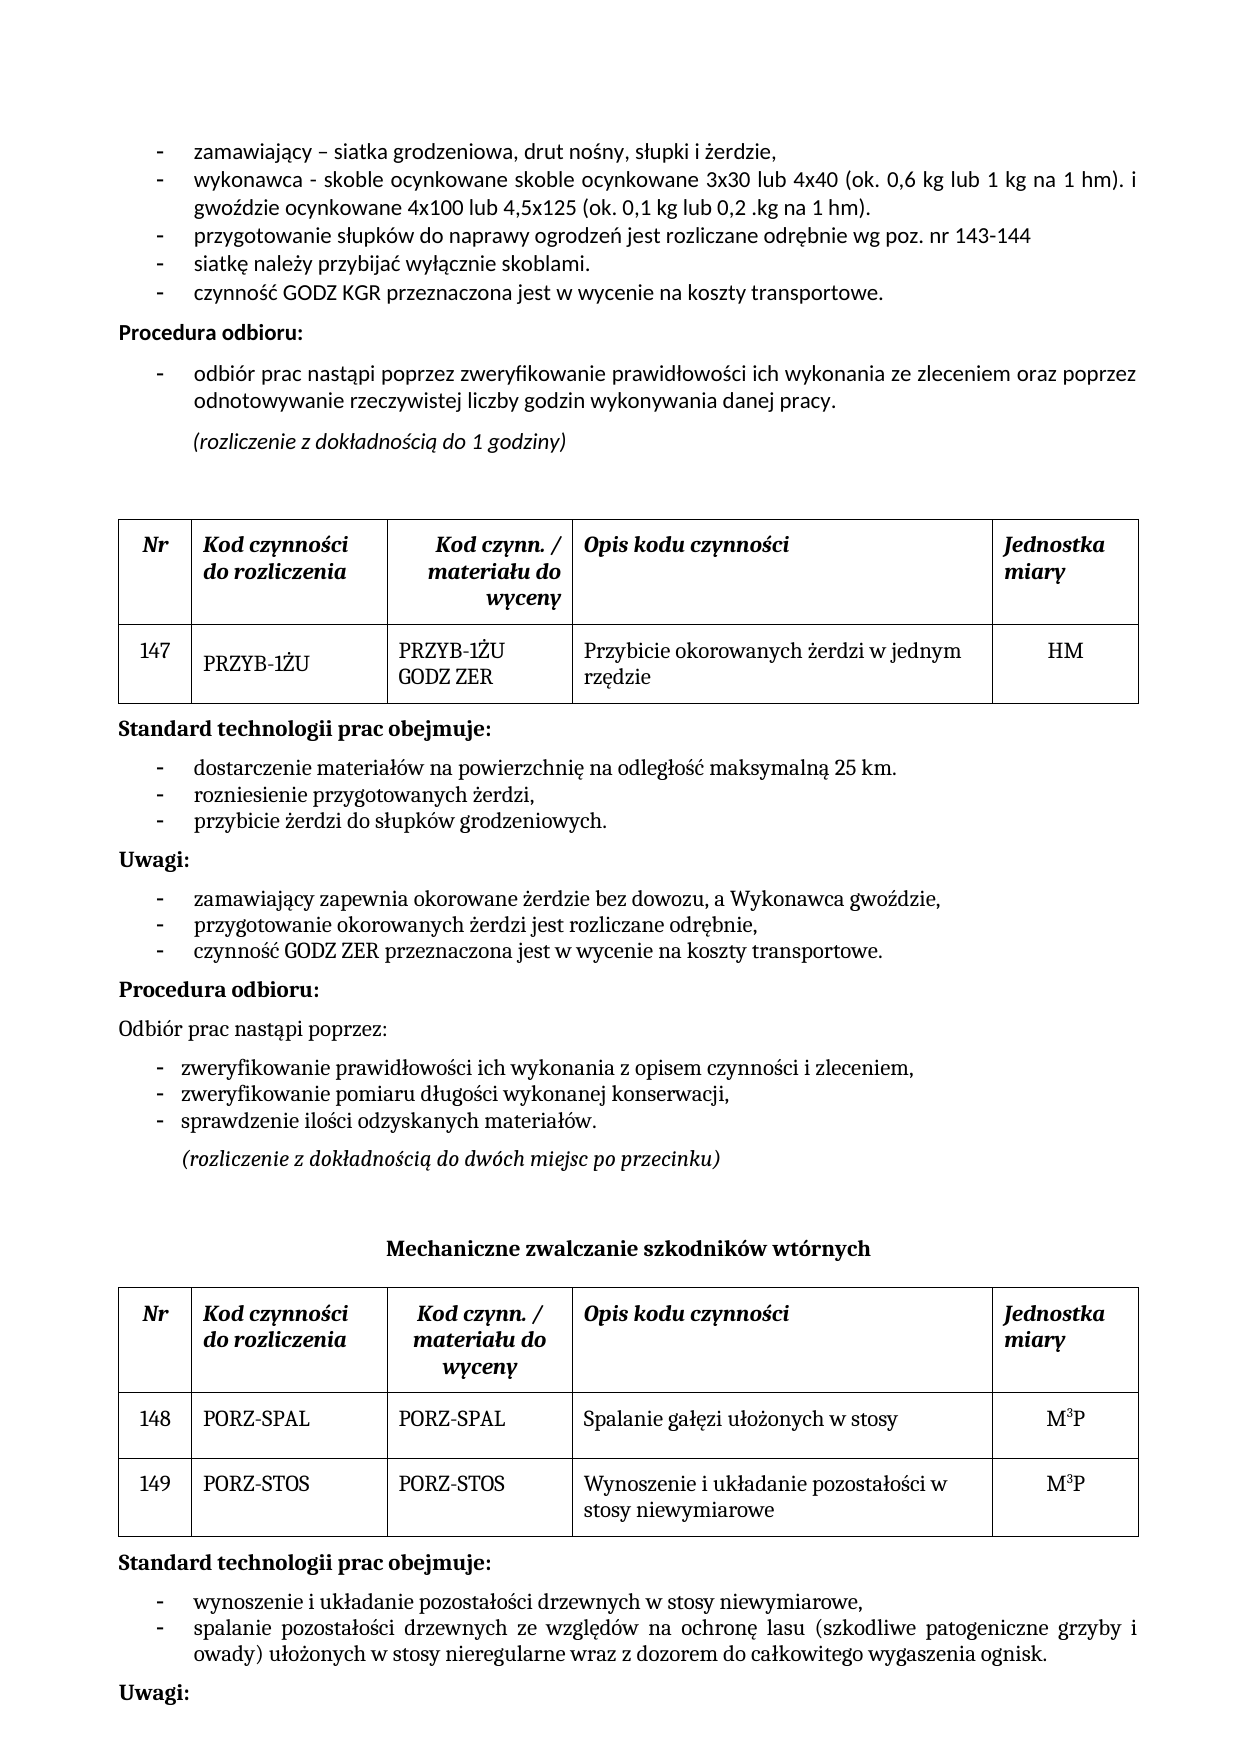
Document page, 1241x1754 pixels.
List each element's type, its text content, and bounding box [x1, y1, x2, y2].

list czynność GODZ ZER przeznaczona jest w wycenie na koszty transportowe. [156, 938, 1138, 964]
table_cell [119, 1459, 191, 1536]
text Procedura odbioru: [119, 977, 1138, 1003]
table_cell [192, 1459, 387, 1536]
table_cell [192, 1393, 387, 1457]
text Uwagi: [119, 847, 1138, 873]
text Procedura odbioru: [119, 318, 1138, 346]
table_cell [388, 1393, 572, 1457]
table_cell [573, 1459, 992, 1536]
list siatkę należy przybijać wyłącznie skoblami. [156, 249, 1138, 278]
list przybicie żerdzi do słupków grodzeniowych. [156, 808, 1138, 834]
text Uwagi: [119, 1680, 1138, 1706]
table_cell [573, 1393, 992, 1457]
list zweryfikowanie pomiaru długości wykonanej konserwacji, [156, 1081, 1138, 1107]
list rozniesienie przygotowanych żerdzi, [156, 781, 1138, 808]
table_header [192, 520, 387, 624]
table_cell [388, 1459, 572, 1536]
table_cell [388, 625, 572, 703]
text Standard technologii prac obejmuje: [119, 716, 1138, 742]
text (rozliczenie z dokładnością do dwóch miejsc po przecinku) [119, 1146, 1138, 1173]
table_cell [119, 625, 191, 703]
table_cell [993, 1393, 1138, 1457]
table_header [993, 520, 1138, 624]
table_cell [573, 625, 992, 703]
list przygotowanie okorowanych żerdzi jest rozliczane odrębnie, [156, 912, 1138, 938]
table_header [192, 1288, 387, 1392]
list czynność GODZ KGR przeznaczona jest w wycenie na koszty transportowe. [156, 278, 1138, 306]
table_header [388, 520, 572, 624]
list dostarczenie materiałów na powierzchnię na odległość maksymalną 25 km. [156, 755, 1138, 781]
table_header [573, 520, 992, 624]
list przygotowanie słupków do naprawy ogrodzeń jest rozliczane odrębnie wg poz. nr 143-144 [156, 222, 1138, 249]
text Mechaniczne zwalczanie szkodników wtórnych [119, 1236, 1138, 1262]
list zamawiający – siatka grodzeniowa, drut nośny, słupki i żerdzie, [156, 137, 1138, 166]
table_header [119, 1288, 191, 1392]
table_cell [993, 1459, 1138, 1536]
list wykonawca - skoble ocynkowane skoble ocynkowane 3x30 lub 4x40 (ok. 0,6 kg lub 1 kg na 1 hm). i gwoździe ocynkowane 4x100 lub 4,5x125 (ok. 0,1 kg lub 0,2 .kg na 1 hm). [156, 166, 1138, 222]
list zweryfikowanie prawidłowości ich wykonania z opisem czynności i zleceniem, [156, 1055, 1138, 1081]
list wynoszenie i układanie pozostałości drzewnych w stosy niewymiarowe, [156, 1588, 1138, 1615]
list odbiór prac nastąpi poprzez zweryfikowanie prawidłowości ich wykonania ze zleceniem oraz poprzez odnotowywanie rzeczywistej liczby godzin wykonywania danej pracy. [156, 359, 1138, 415]
list spalanie pozostałości drzewnych ze względów na ochronę lasu (szkodliwe patogeniczne grzyby i owady) ułożonych w stosy nieregularne wraz z dozorem do całkowitego wygaszenia ognisk. [156, 1615, 1138, 1668]
list zamawiający zapewnia okorowane żerdzie bez dowozu, a Wykonawca gwoździe, [156, 885, 1138, 912]
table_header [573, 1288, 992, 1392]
list sprawdzenie ilości odzyskanych materiałów. [156, 1107, 1138, 1134]
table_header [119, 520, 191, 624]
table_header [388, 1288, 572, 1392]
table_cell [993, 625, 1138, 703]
text (rozliczenie z dokładnością do 1 godziny) [119, 427, 1138, 455]
text Odbiór prac nastąpi poprzez: [119, 1016, 1138, 1042]
text Standard technologii prac obejmuje: [119, 1550, 1138, 1576]
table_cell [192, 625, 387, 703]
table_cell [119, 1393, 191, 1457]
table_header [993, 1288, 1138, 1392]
